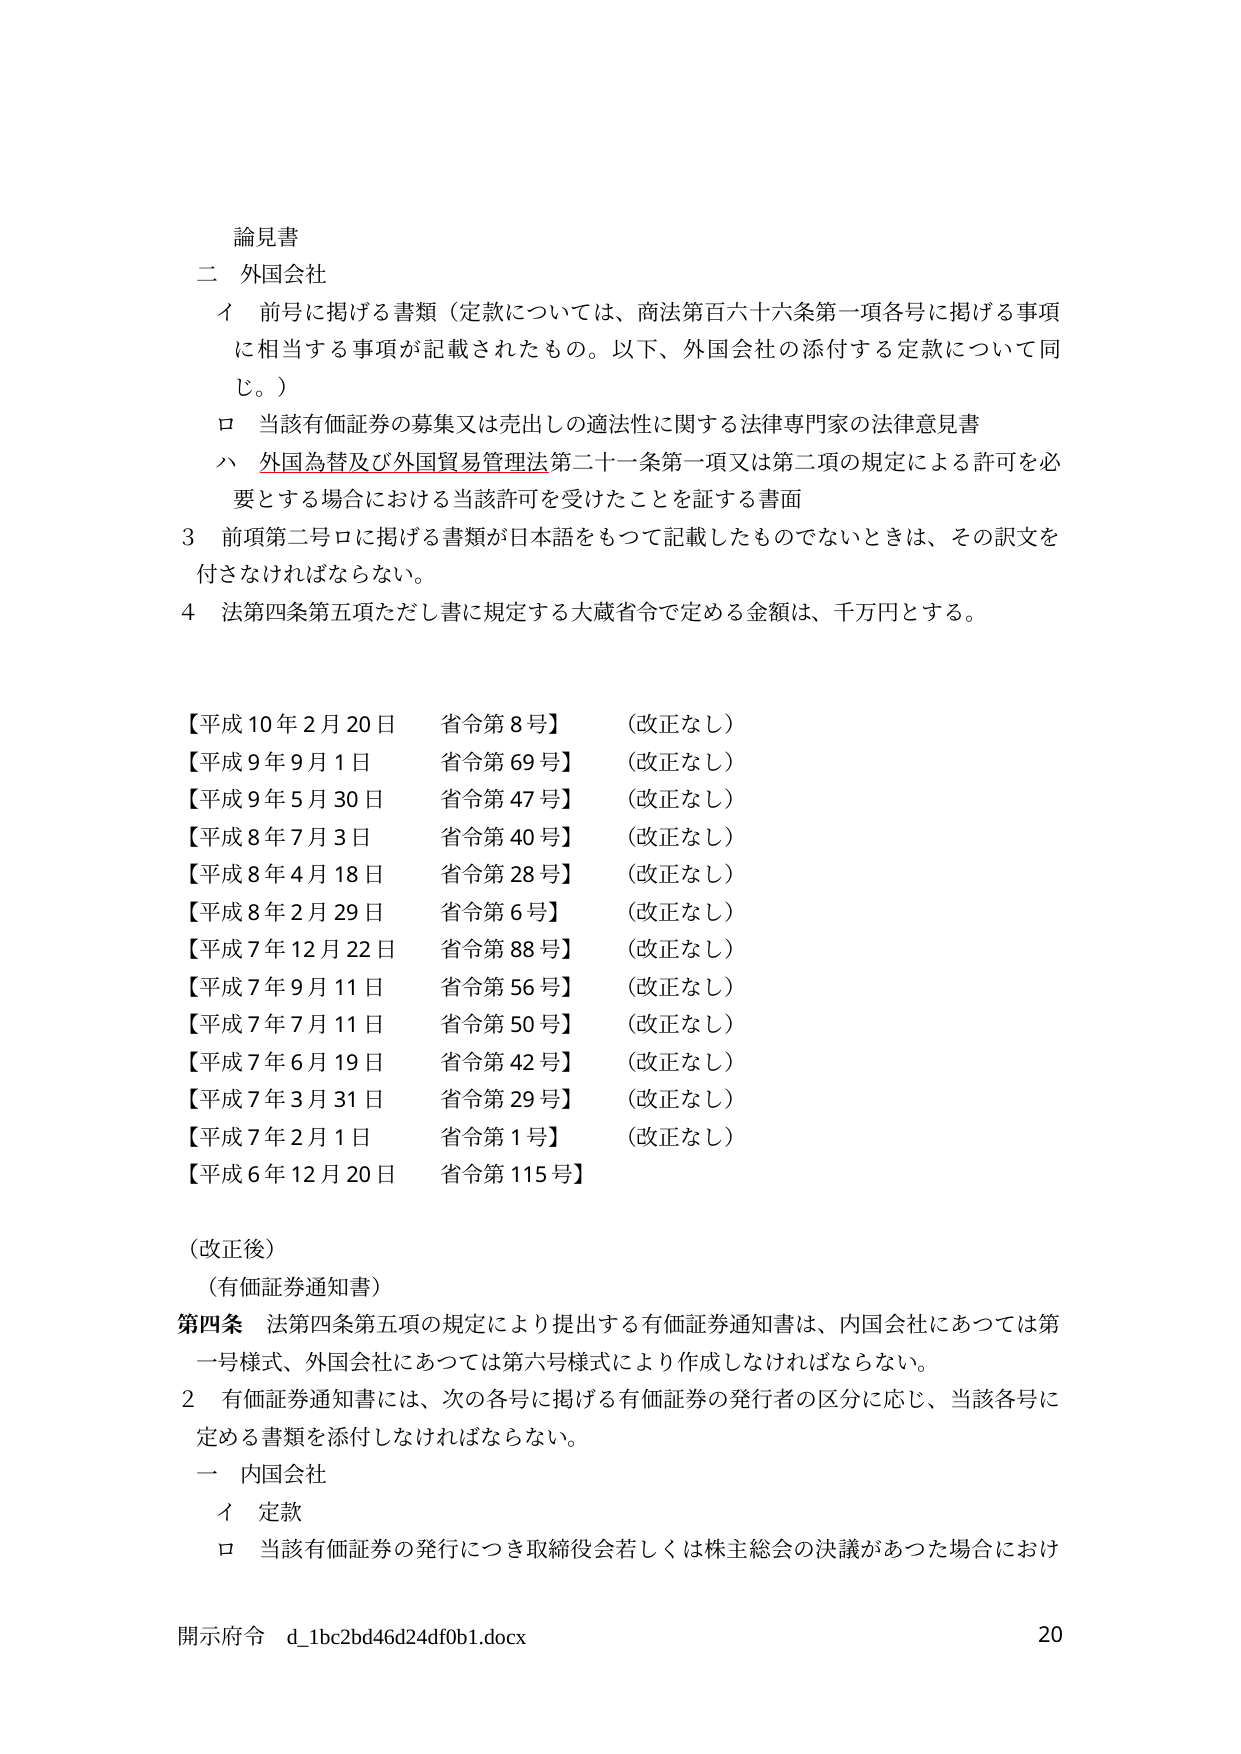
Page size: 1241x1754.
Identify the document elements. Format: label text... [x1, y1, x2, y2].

text ロ 当該有価証券の募集又は売出しの適法性に関する法律専門家の法律意見書 [215, 404, 1063, 442]
text 【平成7年7月11日 省令第50号】 （改正なし） [177, 1004, 1063, 1042]
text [215, 1529, 1063, 1567]
text 【平成8年2月29日 省令第6号】 （改正なし） [177, 892, 1063, 929]
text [215, 217, 1063, 254]
text ３ 前項第二号ロに掲げる書類が日本語をもつて記載したものでないときは、その訳文を付さなければならない。 [177, 517, 1063, 592]
text 【平成7年9月11日 省令第56号】 （改正なし） [177, 967, 1063, 1004]
text 第四条 法第四条第五項の規定により提出する有価証券通知書は、内国会社にあつては第一号様式、外国会社にあつては第六号様式により作成しなければならない。 [177, 1304, 1063, 1379]
text （改正後） [177, 1229, 1063, 1267]
text イ 定款 [215, 1492, 1063, 1529]
text 【平成8年7月3日 省令第40号】 （改正なし） [177, 817, 1063, 854]
text 【平成9年9月1日 省令第69号】 （改正なし） [177, 742, 1063, 779]
text 【平成7年12月22日 省令第88号】 （改正なし） [177, 929, 1063, 967]
text ４ 法第四条第五項ただし書に規定する大蔵省令で定める金額は、千万円とする。 [177, 592, 1063, 629]
text 【平成7年6月19日 省令第42号】 （改正なし） [177, 1042, 1063, 1079]
text 【平成7年3月31日 省令第29号】 （改正なし） [177, 1079, 1063, 1117]
text 二 外国会社 [196, 254, 1063, 292]
text イ 前号に掲げる書類（定款については、商法第百六十六条第一項各号に掲げる事項に相当する事項が記載されたもの。以下、外国会社の添付する定款について同じ。） [215, 292, 1063, 404]
text ２ 有価証券通知書には、次の各号に掲げる有価証券の発行者の区分に応じ、当該各号に定める書類を添付しなければならない。 [177, 1379, 1063, 1454]
text 【平成6年12月20日 省令第115号】 [177, 1154, 1063, 1192]
text 一 内国会社 [196, 1454, 1063, 1492]
text 【平成10年2月20日 省令第8号】 （改正なし） [177, 704, 1063, 742]
text （有価証券通知書） [196, 1267, 1063, 1304]
text ハ 外国為替及び外国貿易管理法第二十一条第一項又は第二項の規定による許可を必要とする場合における当該許可を受けたことを証する書面 [215, 442, 1063, 517]
text 【平成7年2月1日 省令第1号】 （改正なし） [177, 1117, 1063, 1154]
text 【平成9年5月30日 省令第47号】 （改正なし） [177, 779, 1063, 817]
text 【平成8年4月18日 省令第28号】 （改正なし） [177, 854, 1063, 892]
